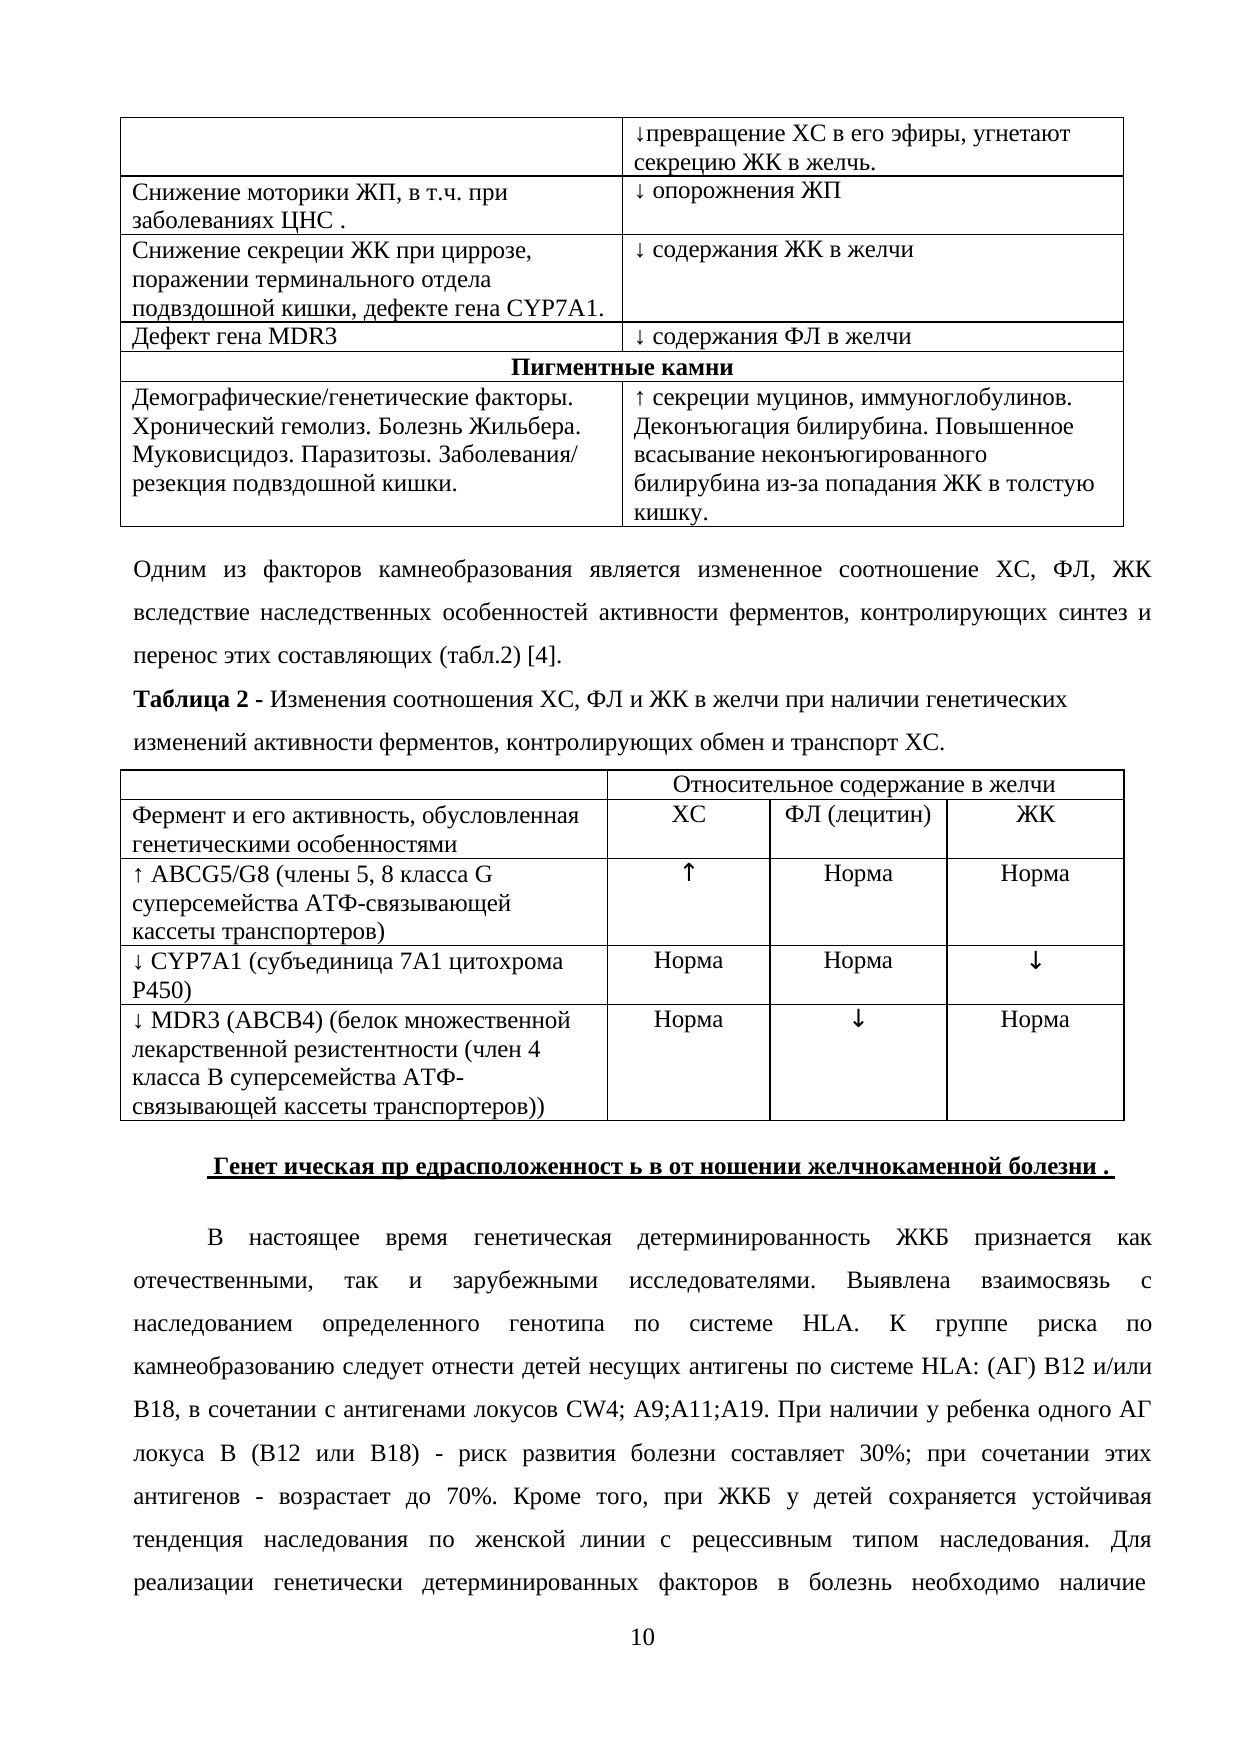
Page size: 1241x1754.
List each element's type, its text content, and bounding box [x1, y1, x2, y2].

table_cell ХС [608, 800, 769, 858]
table_cell Снижение секреции ЖК при циррозе, поражении терминального отдела подвздошной кишки, дефекте гена CYP7A1. [121, 235, 622, 321]
table_cell Дефект гена MDR3 [121, 323, 622, 351]
table_cell ФЛ (лецитин) [771, 800, 946, 858]
table_cell Снижение моторики ЖП, в т.ч. при заболеваниях ЦНС . [121, 177, 622, 234]
table_cell ↑ ABCG5/G8 (члены 5, 8 класса G суперсемейства АТФ-связывающей кассеты транспортеров) [121, 859, 607, 945]
table_cell ↓ содержания ФЛ в желчи [623, 323, 1123, 351]
table_cell ↑ cекреции муцинов, иммуноглобулинов. Деконъюгация билирубина. Повышенное всасывание неконъюгированного билирубина из-за попадания ЖК в толстую кишку. [623, 382, 1123, 526]
table_cell Норма [771, 859, 946, 945]
table_header [121, 118, 622, 175]
table_cell Норма [948, 1005, 1123, 1120]
table_cell ↓ содержания ЖК в желчи [623, 235, 1123, 321]
text Одним из факторов камнеобразования является измененное соотношение ХС, ФЛ, ЖК вследствие наследственных особенностей активности ферментов, контролирующих синтез и перенос этих составляющих (табл.2) [4]. [133, 554, 1152, 669]
text Таблица 2 - Изменения соотношения ХС, ФЛ и ЖК в желчи при наличии генетических изменений активности ферментов, контролирующих обмен и транспорт ХС. [133, 684, 1152, 755]
table_cell ↑ [608, 859, 769, 945]
table_cell ↓ CYP7A1 (субъединица 7А1 цитохрома Р450) [121, 946, 607, 1004]
table_cell Норма [771, 946, 946, 1004]
table_cell ↓ MDR3 (ABCB4) (белок множественной лекарственной резистентности (член 4 класса В суперсемейства АТФ- связывающей кассеты транспортеров)) [121, 1005, 607, 1120]
table_header Относительное содержание в желчи [608, 771, 1123, 799]
table_header [121, 771, 607, 799]
table_cell Норма [608, 946, 769, 1004]
table_cell Демографические/генетические факторы. Хронический гемолиз. Болезнь Жильбера. Муковисцидоз. Паразитозы. Заболевания/ резекция подвздошной кишки. [121, 382, 622, 526]
table_cell ЖК [948, 800, 1123, 858]
table_cell ↓ опорожнения ЖП [623, 177, 1123, 234]
table_header ↓превращение ХС в его эфиры, угнетают секрецию ЖК в желчь. [623, 118, 1123, 175]
table_cell Норма [948, 859, 1123, 945]
table_cell ↓ [948, 946, 1123, 1004]
table_cell Пигментные камни [121, 352, 1123, 381]
table_cell ↓ [771, 1005, 946, 1120]
table_cell Норма [608, 1005, 769, 1120]
subtitle Генет ическая пр едрасположенност ь в от ношении желчнокаменной болезни . [207, 1151, 1163, 1179]
table_cell Фермент и его активность, обусловленная генетическими особенностями [121, 800, 607, 858]
text В настоящее время генетическая детерминированность ЖКБ признается как отечественными, так и зарубежными исследователями. Выявлена взаимосвязь с наследованием определенного генотипа по системе HLA. К группе риска по камнеобразованию следует отнести детей несущих антигены по системе HLA: (АГ) В12 и/или В18, в сочетании с антигенами локусов CW4; А9;А11;А19. При наличии у ребенка одного АГ локуса В (В12 или В18) - риск развития болезни составляет 30%; при сочетании этих антигенов - возрастает до 70%. Кроме того, при ЖКБ у детей сохраняется устойчивая тенденция наследования по женской линии с рецессивным типом наследования. Для реализации генетически детерминированных факторов в болезнь необходимо наличие [133, 1222, 1152, 1596]
